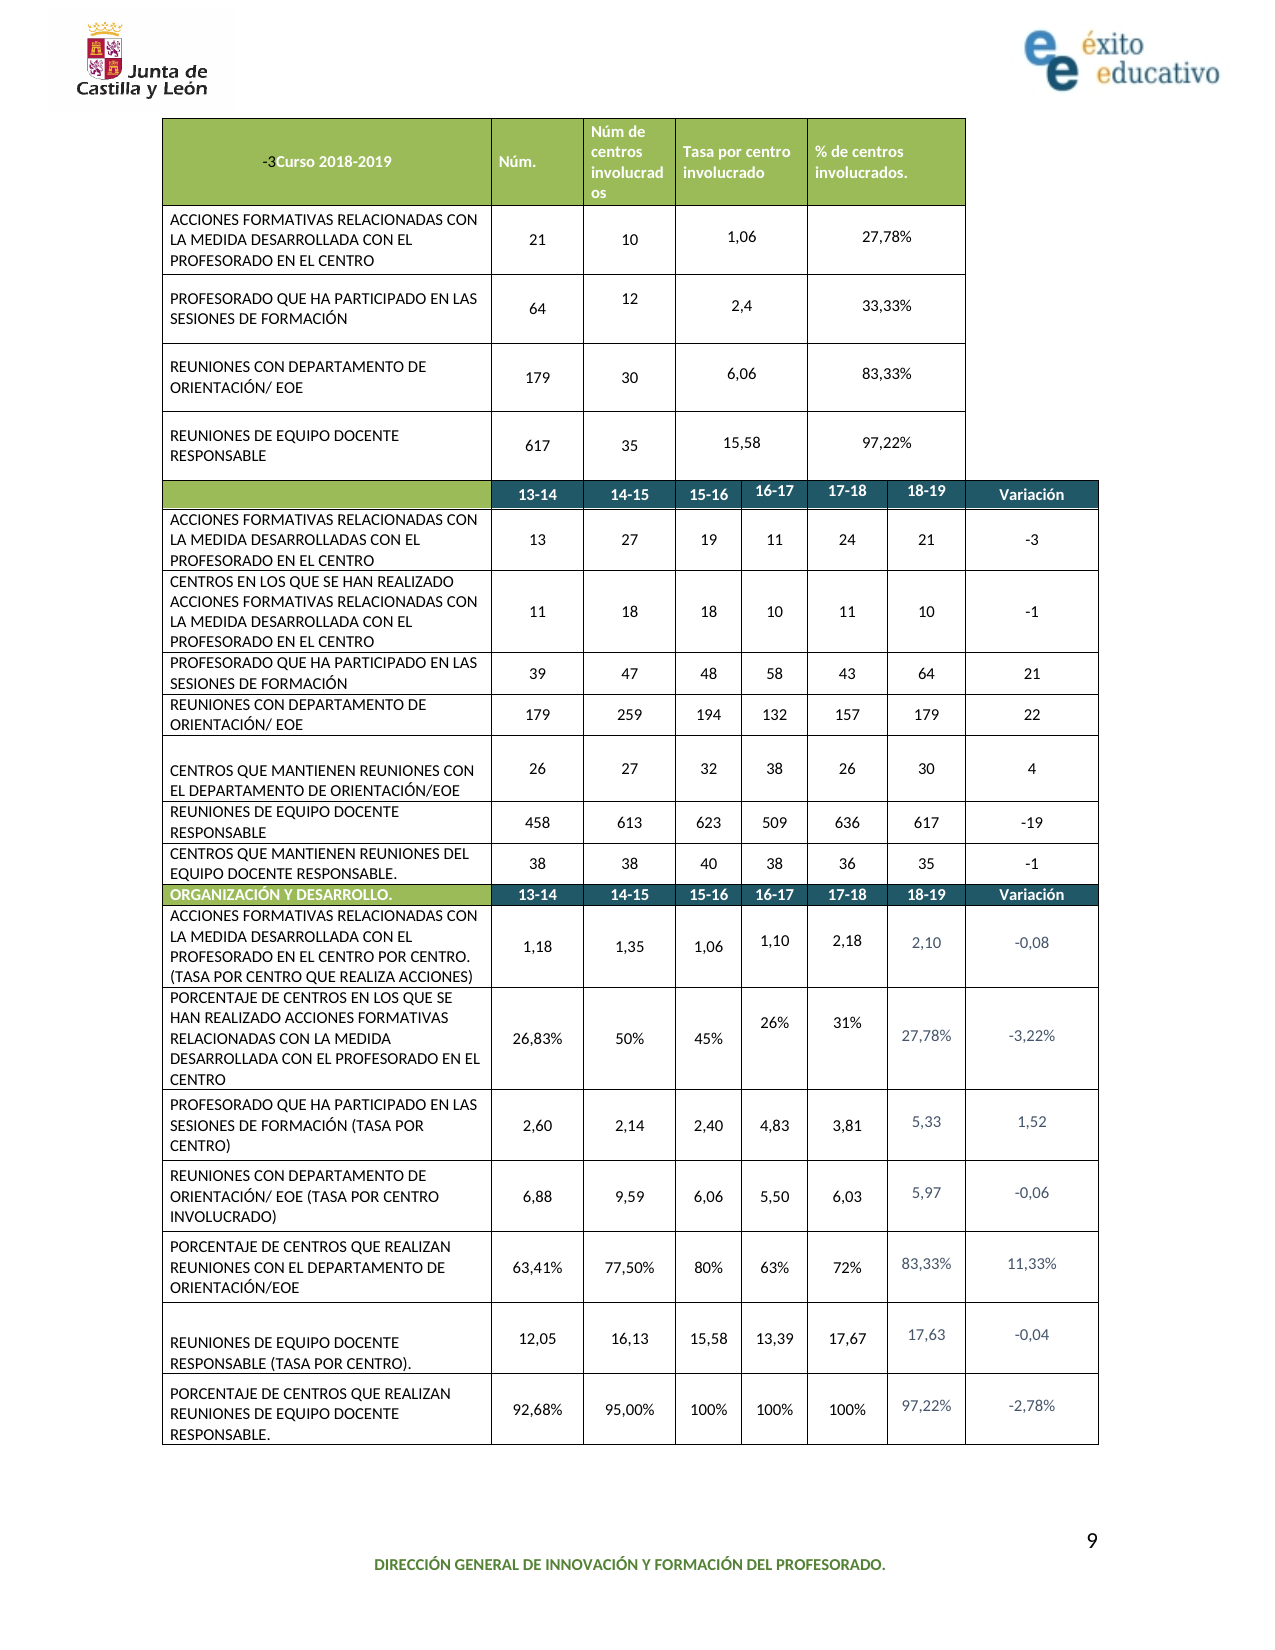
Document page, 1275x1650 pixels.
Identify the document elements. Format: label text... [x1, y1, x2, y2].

table_cell 10 [584, 206, 675, 274]
table_cell PROFESORADO QUE HA PARTICIPADO EN LAS SESIONES DE FORMACIÓN [163, 653, 491, 693]
table_cell 4,83 [742, 1090, 807, 1160]
table_cell 10 [888, 571, 965, 652]
table_cell 16,13 [584, 1303, 675, 1373]
table_cell 38 [492, 844, 583, 884]
table_cell 12,05 [492, 1303, 583, 1373]
table_cell 617 [888, 802, 965, 842]
table_cell 1,06 [676, 906, 741, 987]
table_cell 27 [584, 510, 675, 570]
table_cell 43 [808, 653, 887, 693]
table_cell 26 [492, 736, 583, 801]
table_cell 21 [888, 510, 965, 570]
table_cell 6,06 [676, 1161, 741, 1231]
table_cell ACCIONES FORMATIVAS RELACIONADAS CON LA MEDIDA DESARROLLADA CON EL PROFESORADO EN EL CENTRO [163, 206, 491, 274]
table_cell 13-14 [492, 481, 583, 508]
table_header Núm. [492, 119, 583, 205]
table_cell 26% [742, 988, 807, 1089]
table_cell 4 [966, 736, 1098, 801]
table_cell -3,22% [966, 988, 1098, 1089]
table_cell 17-18 [808, 885, 887, 905]
table_cell 21 [492, 206, 583, 274]
table_cell 16-17 [742, 481, 807, 508]
table_cell 132 [742, 695, 807, 735]
table_cell 83,33% [888, 1232, 965, 1302]
table_cell 2,4 [676, 275, 807, 342]
table_cell -1 [966, 844, 1098, 884]
table_cell 157 [808, 695, 887, 735]
table_cell REUNIONES CON DEPARTAMENTO DE ORIENTACIÓN/ EOE [163, 695, 491, 735]
table_cell 26 [808, 736, 887, 801]
table_cell 47 [584, 653, 675, 693]
table_cell PORCENTAJE DE CENTROS QUE REALIZAN REUNIONES CON EL DEPARTAMENTO DE ORIENTACIÓN/EOE [163, 1232, 491, 1302]
table_cell 2,40 [676, 1090, 741, 1160]
picture [1008, 23, 1236, 99]
table_cell 13 [492, 510, 583, 570]
table_cell 19 [676, 510, 741, 570]
table_cell 1,18 [492, 906, 583, 987]
table_cell 623 [676, 802, 741, 842]
table_cell -1 [966, 571, 1098, 652]
table_cell 45% [676, 988, 741, 1089]
table_cell -2,78% [966, 1374, 1098, 1444]
table_cell 5,33 [888, 1090, 965, 1160]
table_cell 12 [584, 275, 675, 342]
table_cell 36 [808, 844, 887, 884]
table_header -3Curso 2018-2019 [163, 119, 491, 205]
table_cell 27,78% [808, 206, 965, 274]
table_cell 1,52 [966, 1090, 1098, 1160]
table_cell 194 [676, 695, 741, 735]
table_cell 14-15 [584, 481, 675, 508]
table_cell 38 [742, 844, 807, 884]
table_cell 83,33% [808, 344, 965, 411]
table_cell 6,03 [808, 1161, 887, 1231]
table_header % de centros involucrados. [808, 119, 965, 205]
table_cell 30 [584, 344, 675, 411]
table_cell 15-16 [676, 481, 741, 508]
table_cell 13-14 [492, 885, 583, 905]
table_cell PROFESORADO QUE HA PARTICIPADO EN LAS SESIONES DE FORMACIÓN [163, 275, 491, 342]
table_cell 179 [492, 695, 583, 735]
table_cell ACCIONES FORMATIVAS RELACIONADAS CON LA MEDIDA DESARROLLADA CON EL PROFESORADO EN EL CENTRO POR CENTRO. (TASA POR CENTRO QUE REALIZA ACCIONES) [163, 906, 491, 987]
table_cell CENTROS QUE MANTIENEN REUNIONES CON EL DEPARTAMENTO DE ORIENTACIÓN/EOE [163, 736, 491, 801]
table_cell 15,58 [676, 412, 807, 480]
table_cell 1,10 [742, 906, 807, 987]
table_cell 22 [966, 695, 1098, 735]
table_cell 26,83% [492, 988, 583, 1089]
table_cell -0,06 [966, 1161, 1098, 1231]
table_cell -0,08 [966, 906, 1098, 987]
table_cell 80% [676, 1232, 741, 1302]
table_cell 100% [742, 1374, 807, 1444]
table_cell 18-19 [888, 481, 965, 508]
table_cell PORCENTAJE DE CENTROS QUE REALIZAN REUNIONES DE EQUIPO DOCENTE RESPONSABLE. [163, 1374, 491, 1444]
table_cell 5,97 [888, 1161, 965, 1231]
table_cell 27,78% [888, 988, 965, 1089]
table_cell 259 [584, 695, 675, 735]
table_cell REUNIONES DE EQUIPO DOCENTE RESPONSABLE [163, 802, 491, 842]
table_cell 58 [742, 653, 807, 693]
table_cell PROFESORADO QUE HA PARTICIPADO EN LAS SESIONES DE FORMACIÓN (TASA POR CENTRO) [163, 1090, 491, 1160]
table_cell 11 [742, 510, 807, 570]
table_cell CENTROS QUE MANTIENEN REUNIONES DEL EQUIPO DOCENTE RESPONSABLE. [163, 844, 491, 884]
table_cell 458 [492, 802, 583, 842]
table_cell 179 [888, 695, 965, 735]
table_cell 613 [584, 802, 675, 842]
table_cell -3 [966, 510, 1098, 570]
table_cell 64 [492, 275, 583, 342]
table_cell 6,88 [492, 1161, 583, 1231]
table_cell 1,35 [584, 906, 675, 987]
table_cell 17-18 [808, 481, 887, 508]
table_cell 31% [808, 988, 887, 1089]
table_cell 18-19 [888, 885, 965, 905]
table_cell 100% [808, 1374, 887, 1444]
table_cell 1,06 [676, 206, 807, 274]
table_cell 35 [584, 412, 675, 480]
table_cell 39 [492, 653, 583, 693]
table_cell 2,18 [808, 906, 887, 987]
table_cell 17,67 [808, 1303, 887, 1373]
table_cell 17,63 [888, 1303, 965, 1373]
table_cell 636 [808, 802, 887, 842]
table_cell 97,22% [808, 412, 965, 480]
table_cell CENTROS EN LOS QUE SE HAN REALIZADO ACCIONES FORMATIVAS RELACIONADAS CON LA MEDIDA DESARROLLADA CON EL PROFESORADO EN EL CENTRO [163, 571, 491, 652]
table_cell 32 [676, 736, 741, 801]
table_cell 33,33% [808, 275, 965, 342]
table_cell PORCENTAJE DE CENTROS EN LOS QUE SE HAN REALIZADO ACCIONES FORMATIVAS RELACIONADAS CON LA MEDIDA DESARROLLADA CON EL PROFESORADO EN EL CENTRO [163, 988, 491, 1089]
table_cell 509 [742, 802, 807, 842]
table_header Núm de centros involucrados [584, 119, 675, 205]
table_cell 77,50% [584, 1232, 675, 1302]
table_cell 5,50 [742, 1161, 807, 1231]
table_cell 21 [966, 653, 1098, 693]
table_cell 24 [808, 510, 887, 570]
table_cell 14-15 [584, 885, 675, 905]
table_cell ACCIONES FORMATIVAS RELACIONADAS CON LA MEDIDA DESARROLLADAS CON EL PROFESORADO EN EL CENTRO [163, 510, 491, 570]
table_cell 6,06 [676, 344, 807, 411]
table_cell 92,68% [492, 1374, 583, 1444]
table_cell 40 [676, 844, 741, 884]
table_cell 2,14 [584, 1090, 675, 1160]
table_cell 27 [584, 736, 675, 801]
table_cell 2,10 [888, 906, 965, 987]
table_cell 11 [492, 571, 583, 652]
table_cell 30 [888, 736, 965, 801]
table_cell 16-17 [742, 885, 807, 905]
table_cell 97,22% [888, 1374, 965, 1444]
table_cell Variación [966, 481, 1098, 508]
table_cell -0,04 [966, 1303, 1098, 1373]
table_cell 15-16 [676, 885, 741, 905]
table_cell 18 [584, 571, 675, 652]
table_cell REUNIONES DE EQUIPO DOCENTE RESPONSABLE [163, 412, 491, 480]
table_cell 95,00% [584, 1374, 675, 1444]
table_cell 38 [742, 736, 807, 801]
picture [47, 6, 235, 111]
table_header Tasa por centro involucrado [676, 119, 807, 205]
table_cell 11 [808, 571, 887, 652]
table_cell 63% [742, 1232, 807, 1302]
table_cell 63,41% [492, 1232, 583, 1302]
table_cell 100% [676, 1374, 741, 1444]
table_cell REUNIONES CON DEPARTAMENTO DE ORIENTACIÓN/ EOE [163, 344, 491, 411]
table_cell ORGANIZACIÓN Y DESARROLLO. [163, 885, 491, 905]
table_cell 13,39 [742, 1303, 807, 1373]
table_cell 10 [742, 571, 807, 652]
table_cell 2,60 [492, 1090, 583, 1160]
table_cell 38 [584, 844, 675, 884]
table_cell 15,58 [676, 1303, 741, 1373]
table_cell 18 [676, 571, 741, 652]
table_cell Variación [966, 885, 1098, 905]
table_cell 35 [888, 844, 965, 884]
table_cell 617 [492, 412, 583, 480]
table_cell 9,59 [584, 1161, 675, 1231]
table_cell 72% [808, 1232, 887, 1302]
table_cell 64 [888, 653, 965, 693]
table_cell 3,81 [808, 1090, 887, 1160]
table_cell REUNIONES CON DEPARTAMENTO DE ORIENTACIÓN/ EOE (TASA POR CENTRO INVOLUCRADO) [163, 1161, 491, 1231]
table_cell 179 [492, 344, 583, 411]
table_cell -19 [966, 802, 1098, 842]
table_cell [163, 481, 491, 508]
table_cell 48 [676, 653, 741, 693]
table_cell 50% [584, 988, 675, 1089]
table_cell REUNIONES DE EQUIPO DOCENTE RESPONSABLE (TASA POR CENTRO). [163, 1303, 491, 1373]
table_cell 11,33% [966, 1232, 1098, 1302]
